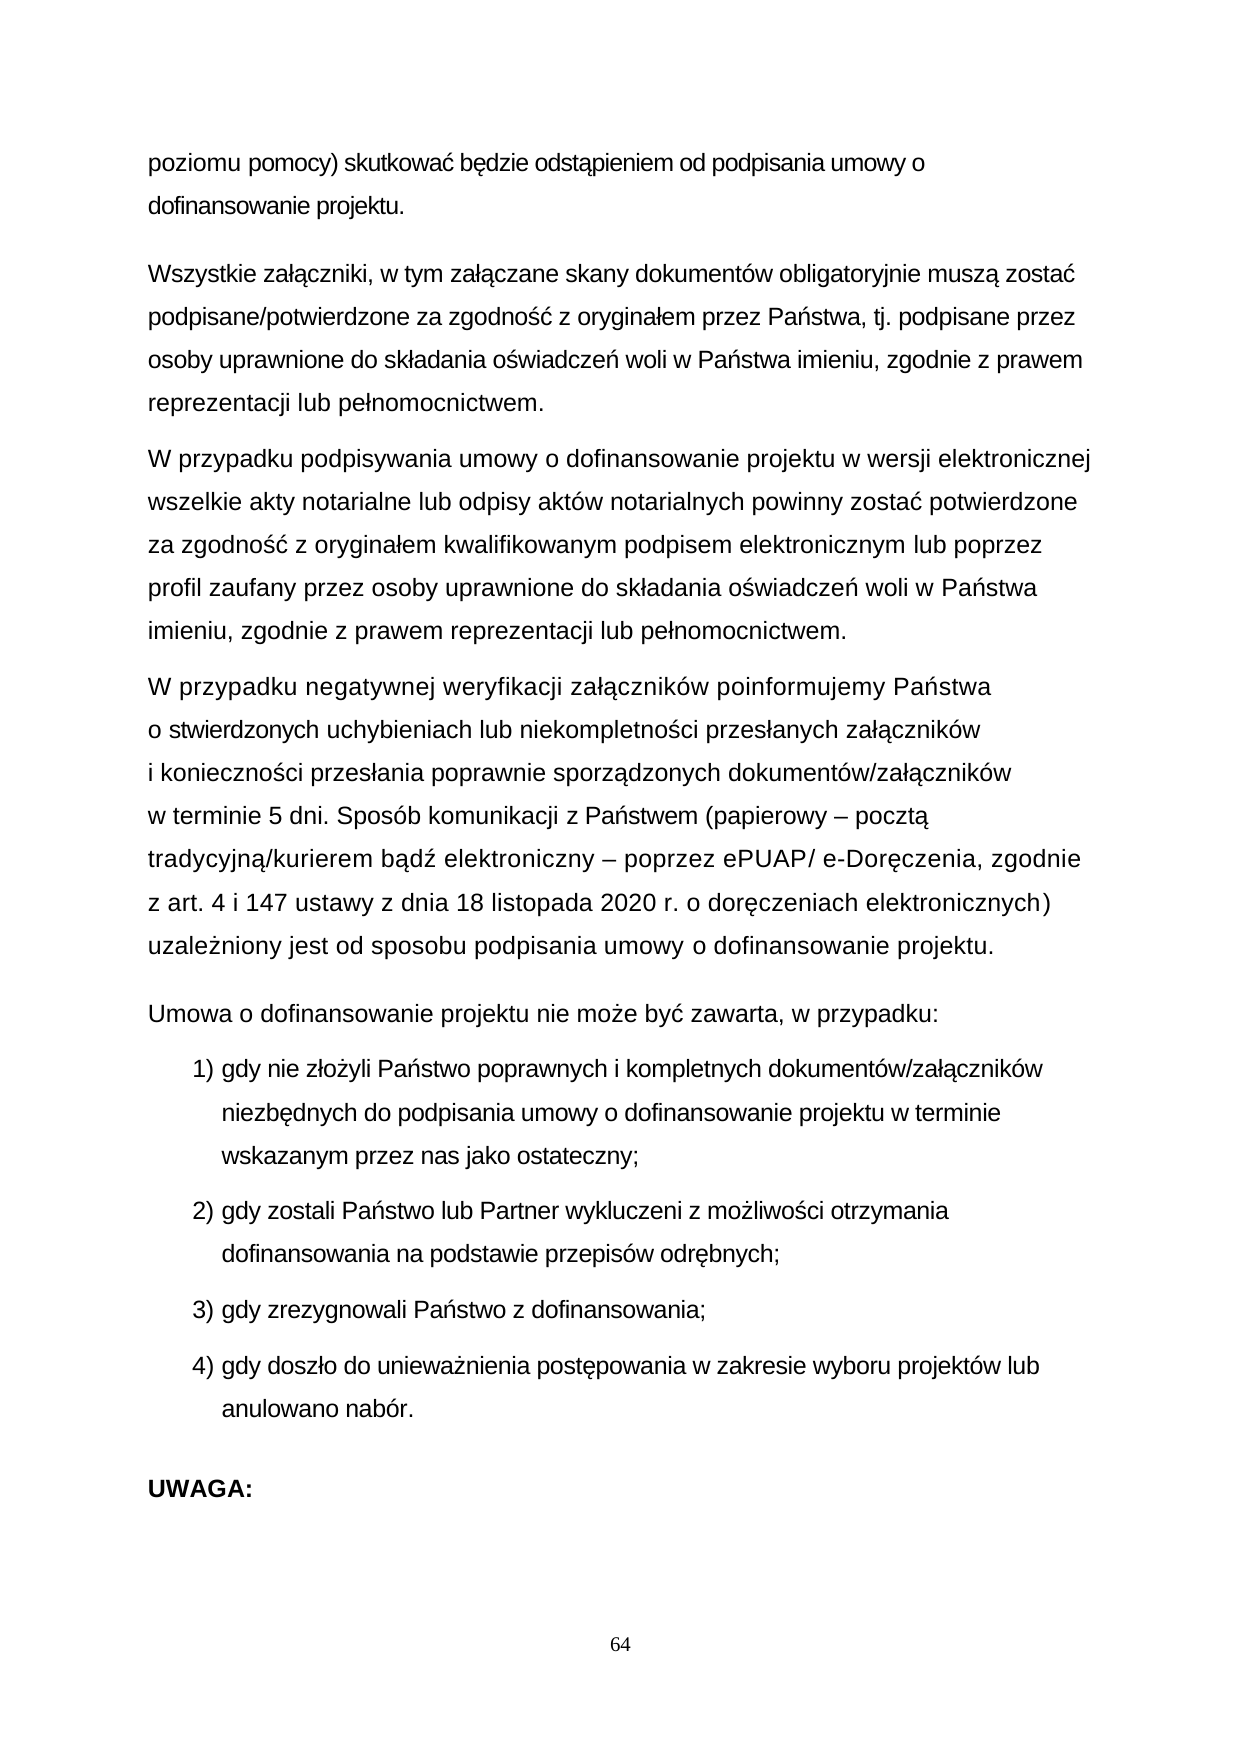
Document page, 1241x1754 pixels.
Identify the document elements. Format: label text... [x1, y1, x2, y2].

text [148, 148, 1093, 219]
text Umowa o dofinansowanie projektu nie może być zawarta, w przypadku: [148, 999, 1093, 1028]
text UWAGA: [148, 1474, 1093, 1503]
text W przypadku negatywnej weryfikacji załączników poinformujemy Państwa o stwierdzonych uchybieniach lub niekompletności przesłanych załączników i konieczności przesłania poprawnie sporządzonych dokumentów/załączników w terminie 5 dni. Sposób komunikacji z Państwem (papierowy – pocztą tradycyjną/kurierem bądź elektroniczny – poprzez ePUAP/ e-Doręczenia, zgodnie z art. 4 i 147 ustawy z dnia 18 listopada 2020 r. o doręczeniach elektronicznych) uzależniony jest od sposobu podpisania umowy o dofinansowanie projektu. [148, 672, 1093, 959]
list gdy zrezygnowali Państwo z dofinansowania; [192, 1295, 1093, 1324]
list gdy zostali Państwo lub Partner wykluczeni z możliwości otrzymania dofinansowania na podstawie przepisów odrębnych; [192, 1196, 1093, 1268]
text Wszystkie załączniki, w tym załączane skany dokumentów obligatoryjnie muszą zostać podpisane/potwierdzone za zgodność z oryginałem przez Państwa, tj. podpisane przez osoby uprawnione do składania oświadczeń woli w Państwa imieniu, zgodnie z prawem reprezentacji lub pełnomocnictwem. [148, 259, 1093, 417]
list gdy doszło do unieważnienia postępowania w zakresie wyboru projektów lub anulowano nabór. [192, 1351, 1093, 1423]
text W przypadku podpisywania umowy o dofinansowanie projektu w wersji elektronicznej wszelkie akty notarialne lub odpisy aktów notarialnych powinny zostać potwierdzone za zgodność z oryginałem kwalifikowanym podpisem elektronicznym lub poprzez profil zaufany przez osoby uprawnione do składania oświadczeń woli w Państwa imieniu, zgodnie z prawem reprezentacji lub pełnomocnictwem. [148, 444, 1093, 645]
list gdy nie złożyli Państwo poprawnych i kompletnych dokumentów/załączników niezbędnych do podpisania umowy o dofinansowanie projektu w terminie wskazanym przez nas jako ostateczny; [192, 1054, 1093, 1169]
